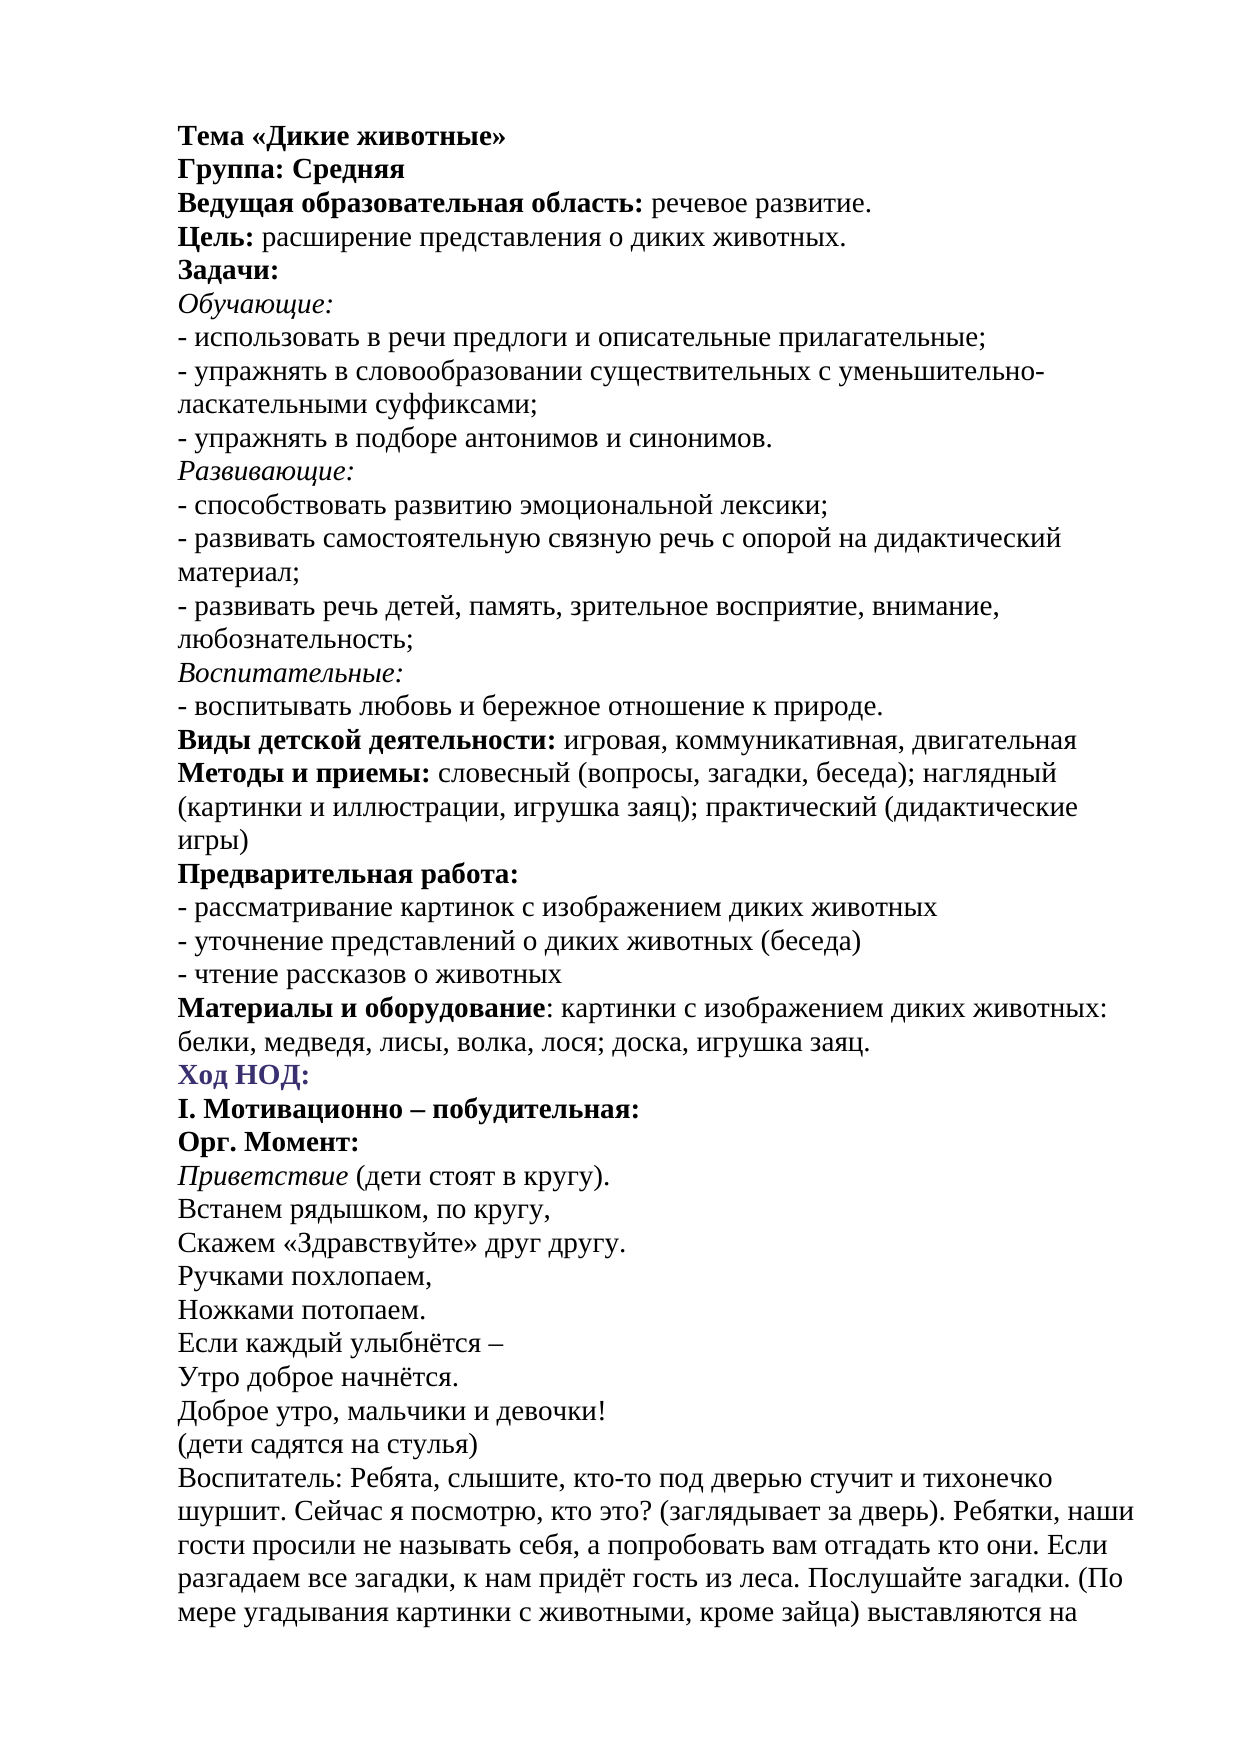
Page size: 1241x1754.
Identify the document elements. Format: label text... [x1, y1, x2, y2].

text Группа: Средняя Ведущая образовательная область: речевое развитие. Цель: расширение представления о диких животных. Задачи: Обучающие: - использовать в речи предлоги и описательные прилагательные; - упражнять в словообразовании существительных с уменьшительно-ласкательными суффиксами; - упражнять в подборе антонимов и синонимов. Развивающие: - способствовать развитию эмоциональной лексики; - развивать самостоятельную связную речь с опорой на дидактический материал; - развивать речь детей, память, зрительное восприятие, внимание, любознательность; Воспитательные: - воспитывать любовь и бережное отношение к природе. Виды детской деятельности: игровая, коммуникативная, двигательная Методы и приемы: словесный (вопросы, загадки, беседа); наглядный (картинки и иллюстрации, игрушка заяц); практический (дидактические игры) Предварительная работа: - рассматривание картинок с изображением диких животных - уточнение представлений о диких животных (беседа) - чтение рассказов о животных Материалы и оборудование: картинки с изображением диких животных: белки, медведя, лисы, волка, лося; доска, игрушка заяц. [177, 152, 1152, 1057]
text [177, 1091, 1152, 1627]
text Тема «Дикие животные» [177, 118, 1152, 152]
text Ход НОД: [177, 1057, 1152, 1091]
